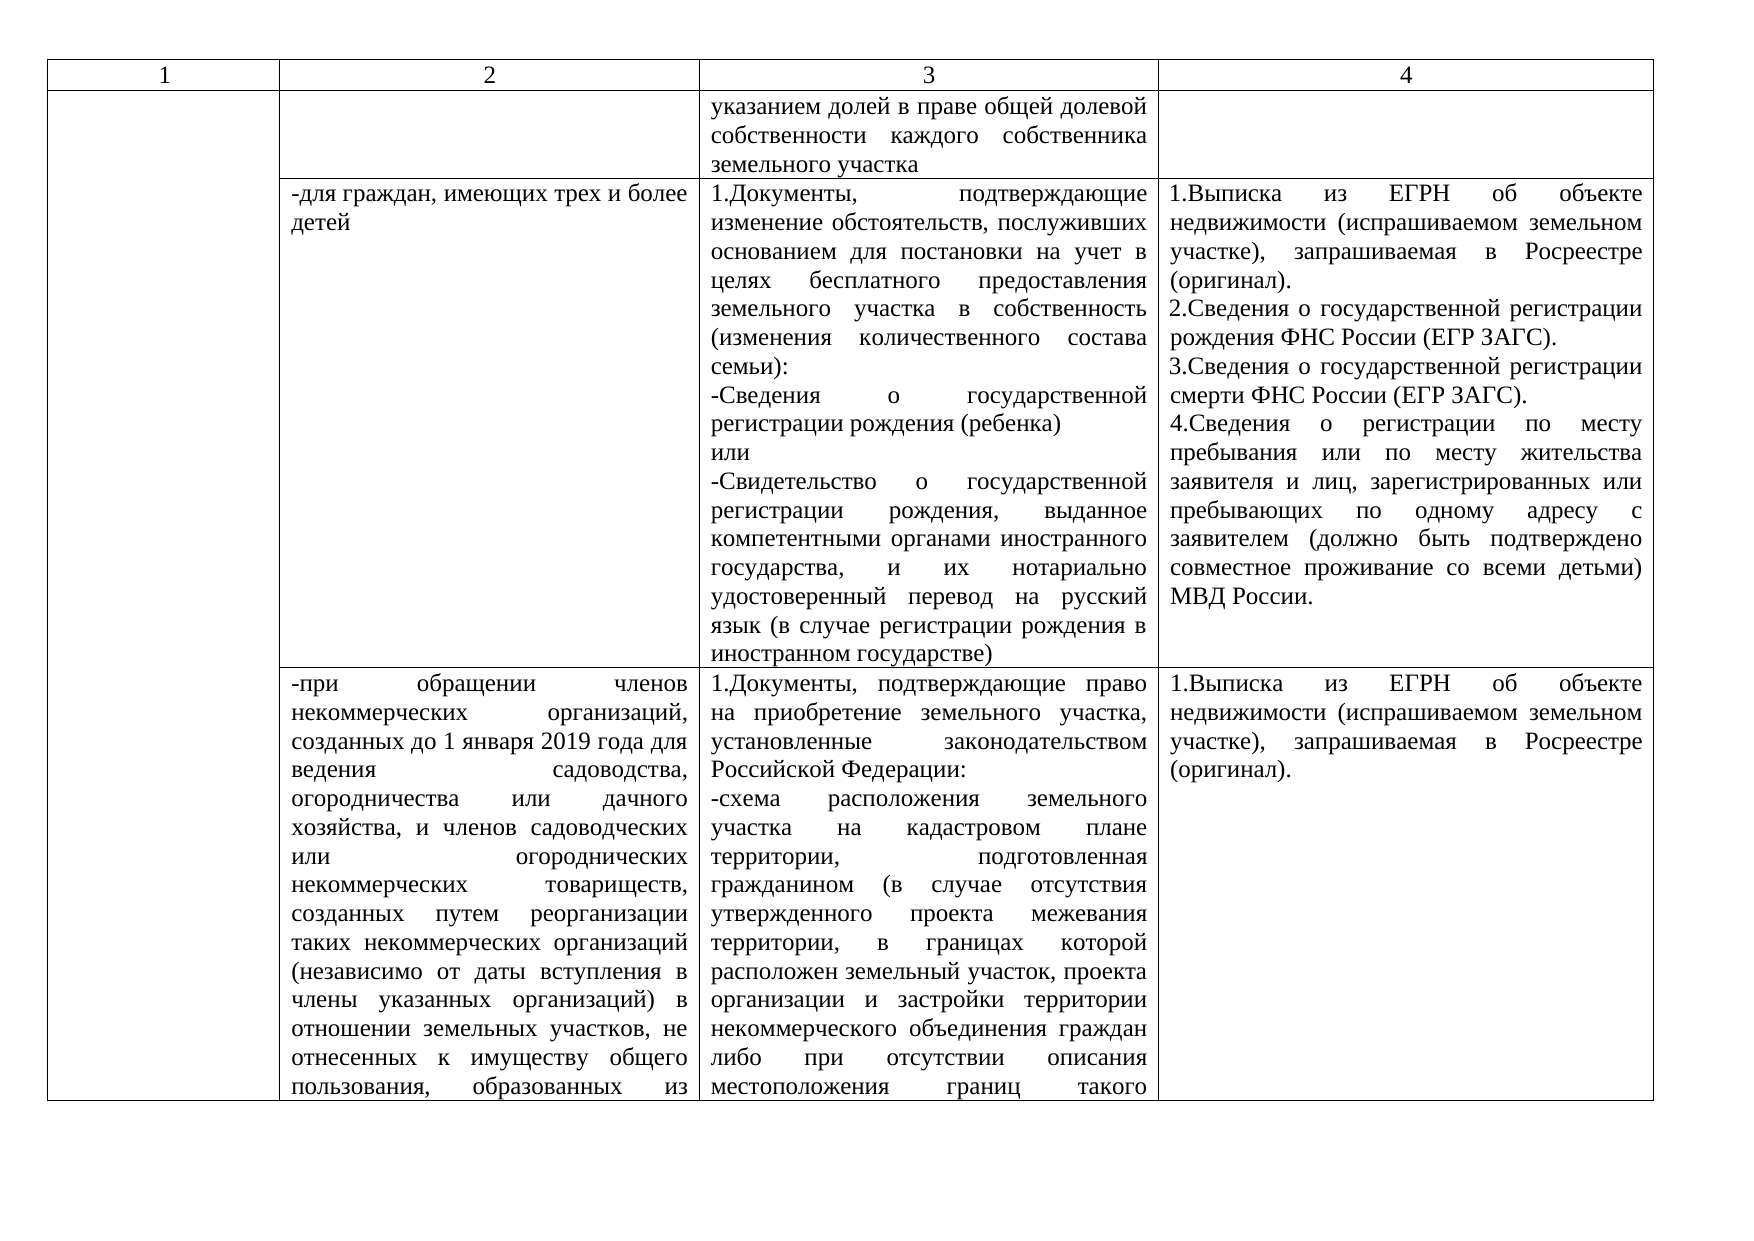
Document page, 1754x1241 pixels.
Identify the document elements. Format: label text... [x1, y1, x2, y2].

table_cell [700, 668, 1158, 1099]
table_header 1 [48, 60, 279, 90]
table_header 3 [700, 60, 1158, 90]
table_cell 1.Документы, подтверждающие изменение обстоятельств, послуживших основанием для постановки на учет в целях бесплатного предоставления земельного участка в собственность (изменения количественного состава семьи): -Сведения о государственной регистрации рождения (ребенка) или -Свидетельство о государственной регистрации рождения, выданное компетентными органами иностранного государства, и их нотариально удостоверенный перевод на русский язык (в случае регистрации рождения в иностранном государстве) [700, 179, 1158, 667]
table_header 4 [1159, 60, 1653, 90]
table_cell 1.Выписка из ЕГРН об объекте недвижимости (испрашиваемом земельном участке), запрашиваемая в Росреестре (оригинал). 2.Сведения о государственной регистрации рождения ФНС России (ЕГР ЗАГС). 3.Сведения о государственной регистрации смерти ФНС России (ЕГР ЗАГС). 4.Сведения о регистрации по месту пребывания или по месту жительства заявителя и лиц, зарегистрированных или пребывающих по одному адресу с заявителем (должно быть подтверждено совместное проживание со всеми детьми) МВД России. [1159, 179, 1653, 667]
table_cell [700, 91, 1158, 177]
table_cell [280, 668, 699, 1099]
table_cell -для граждан, имеющих трех и более детей [280, 179, 699, 667]
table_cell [1159, 91, 1653, 177]
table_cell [280, 91, 699, 177]
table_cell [1159, 668, 1653, 1099]
table_header 2 [280, 60, 699, 90]
